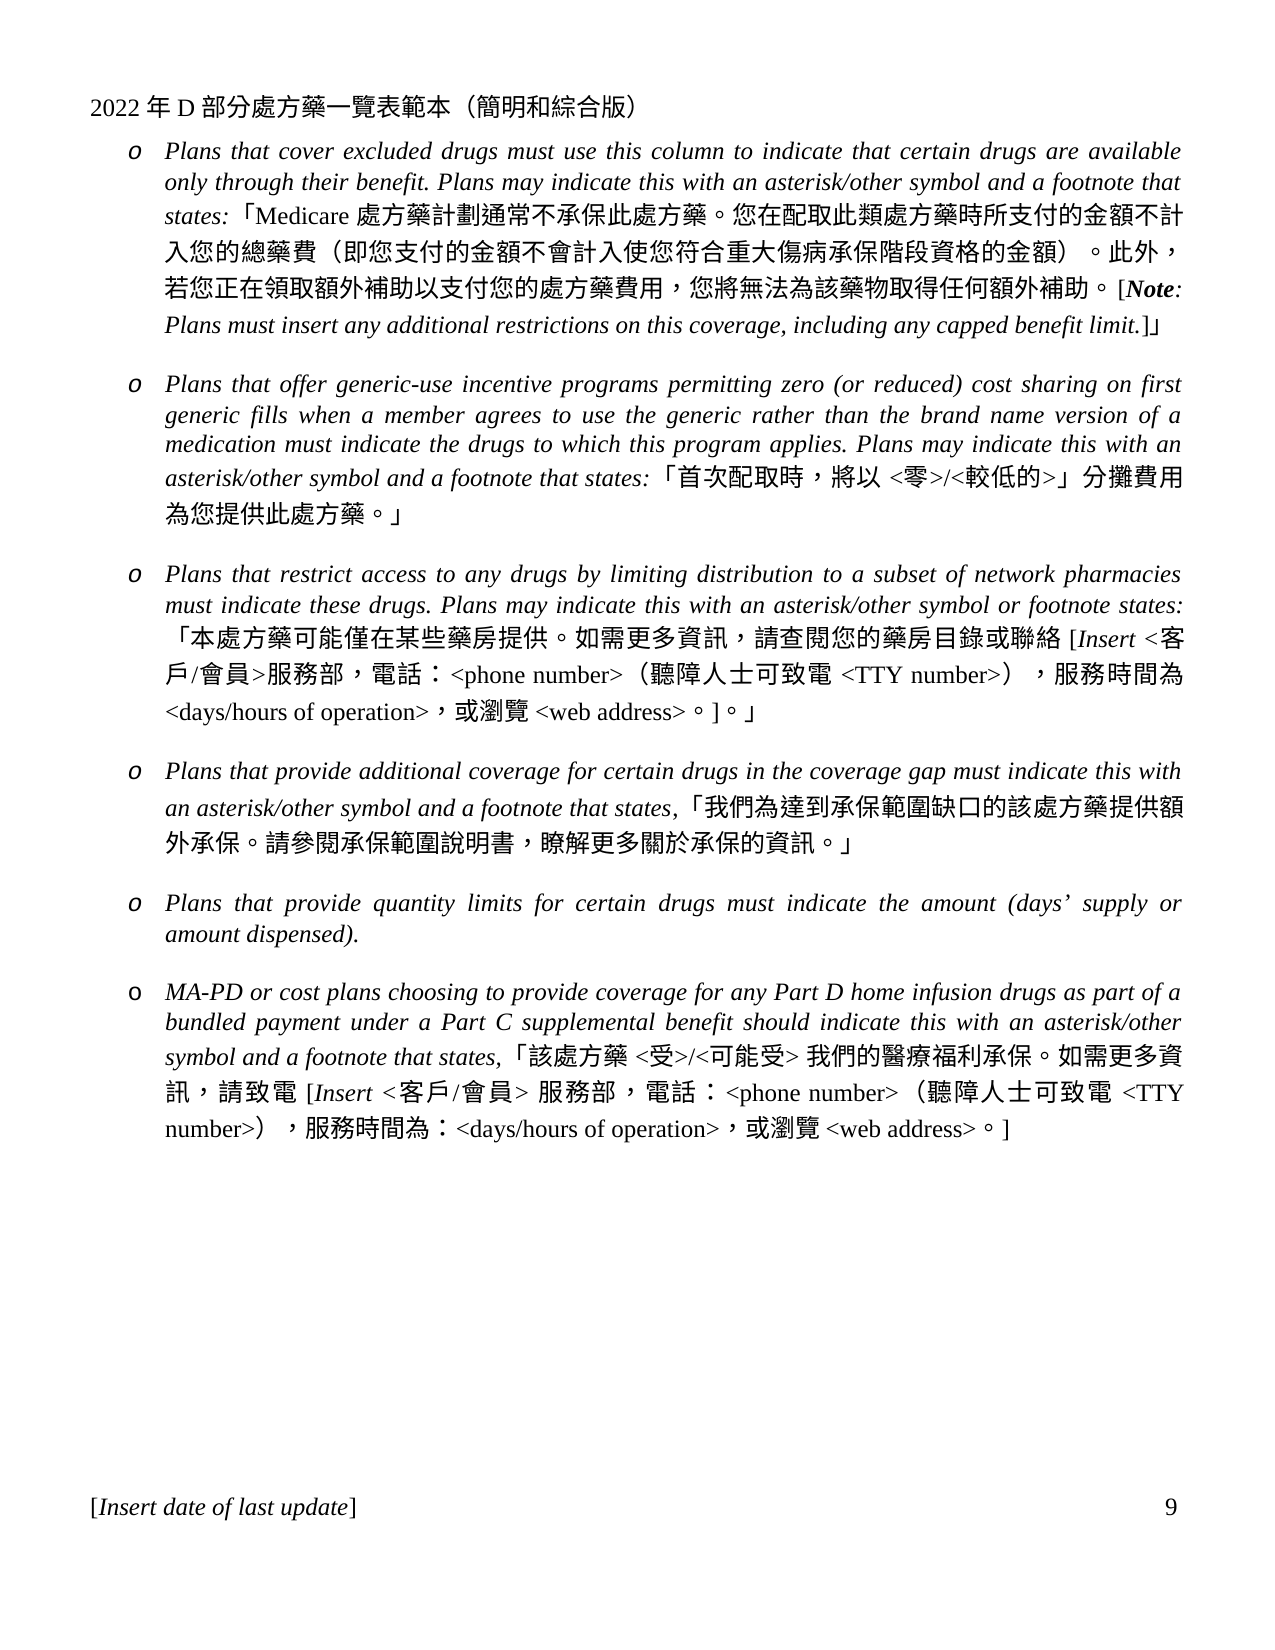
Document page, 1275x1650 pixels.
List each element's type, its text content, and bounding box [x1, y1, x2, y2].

list Plans that restrict access to any drugs by limiting distribution to a subset of network pharmacies must indicate these drugs. Plans may indicate this with an asterisk/other symbol or footnote states:「本處方藥可能僅在某些藥房提供。如需更多資訊，請查閱您的藥房目錄或聯絡 [Insert <客戶/會員>服務部，電話：<phone number>（聽障人士可致電 <TTY number>），服務時間為 <days/hours of operation>，或瀏覽 <web address>。]。」 [127, 559, 1185, 727]
list Plans that provide additional coverage for certain drugs in the coverage gap must indicate this with an asterisk/other symbol and a footnote that states,「我們為達到承保範圍缺口的該處方藥提供額外承保。請參閱承保範圍說明書，瞭解更多關於承保的資訊。」 [127, 756, 1185, 859]
list MA-PD or cost plans choosing to provide coverage for any Part D home infusion drugs as part of a bundled payment under a Part C supplemental benefit should indicate this with an asterisk/other symbol and a footnote that states,「該處方藥 <受>/<可能受> 我們的醫療福利承保。如需更多資訊，請致電 [Insert <客戶/會員> 服務部，電話：<phone number>（聽障人士可致電 <TTY number>），服務時間為：<days/hours of operation>，或瀏覽 <web address>。] [127, 977, 1185, 1145]
list Plans that cover excluded drugs must use this column to indicate that certain drugs are available only through their benefit. Plans may indicate this with an asterisk/other symbol and a footnote that states:「Medicare 處方藥計劃通常不承保此處方藥。您在配取此類處方藥時所支付的金額不計入您的總藥費（即您支付的金額不會計入使您符合重大傷病承保階段資格的金額）。此外，若您正在領取額外補助以支付您的處方藥費用，您將無法為該藥物取得任何額外補助。[Note: Plans must insert any additional restrictions on this coverage, including any capped benefit limit.]」 [127, 136, 1185, 341]
list Plans that offer generic-use incentive programs permitting zero (or reduced) cost sharing on first generic fills when a member agrees to use the generic rather than the brand name version of a medication must indicate the drugs to which this program applies. Plans may indicate this with an asterisk/other symbol and a footnote that states:「首次配取時，將以 <零>/<較低的>」分攤費用為您提供此處方藥。」 [127, 369, 1185, 530]
list Plans that provide quantity limits for certain drugs must indicate the amount (days’ supply or amount dispensed). [127, 888, 1185, 948]
